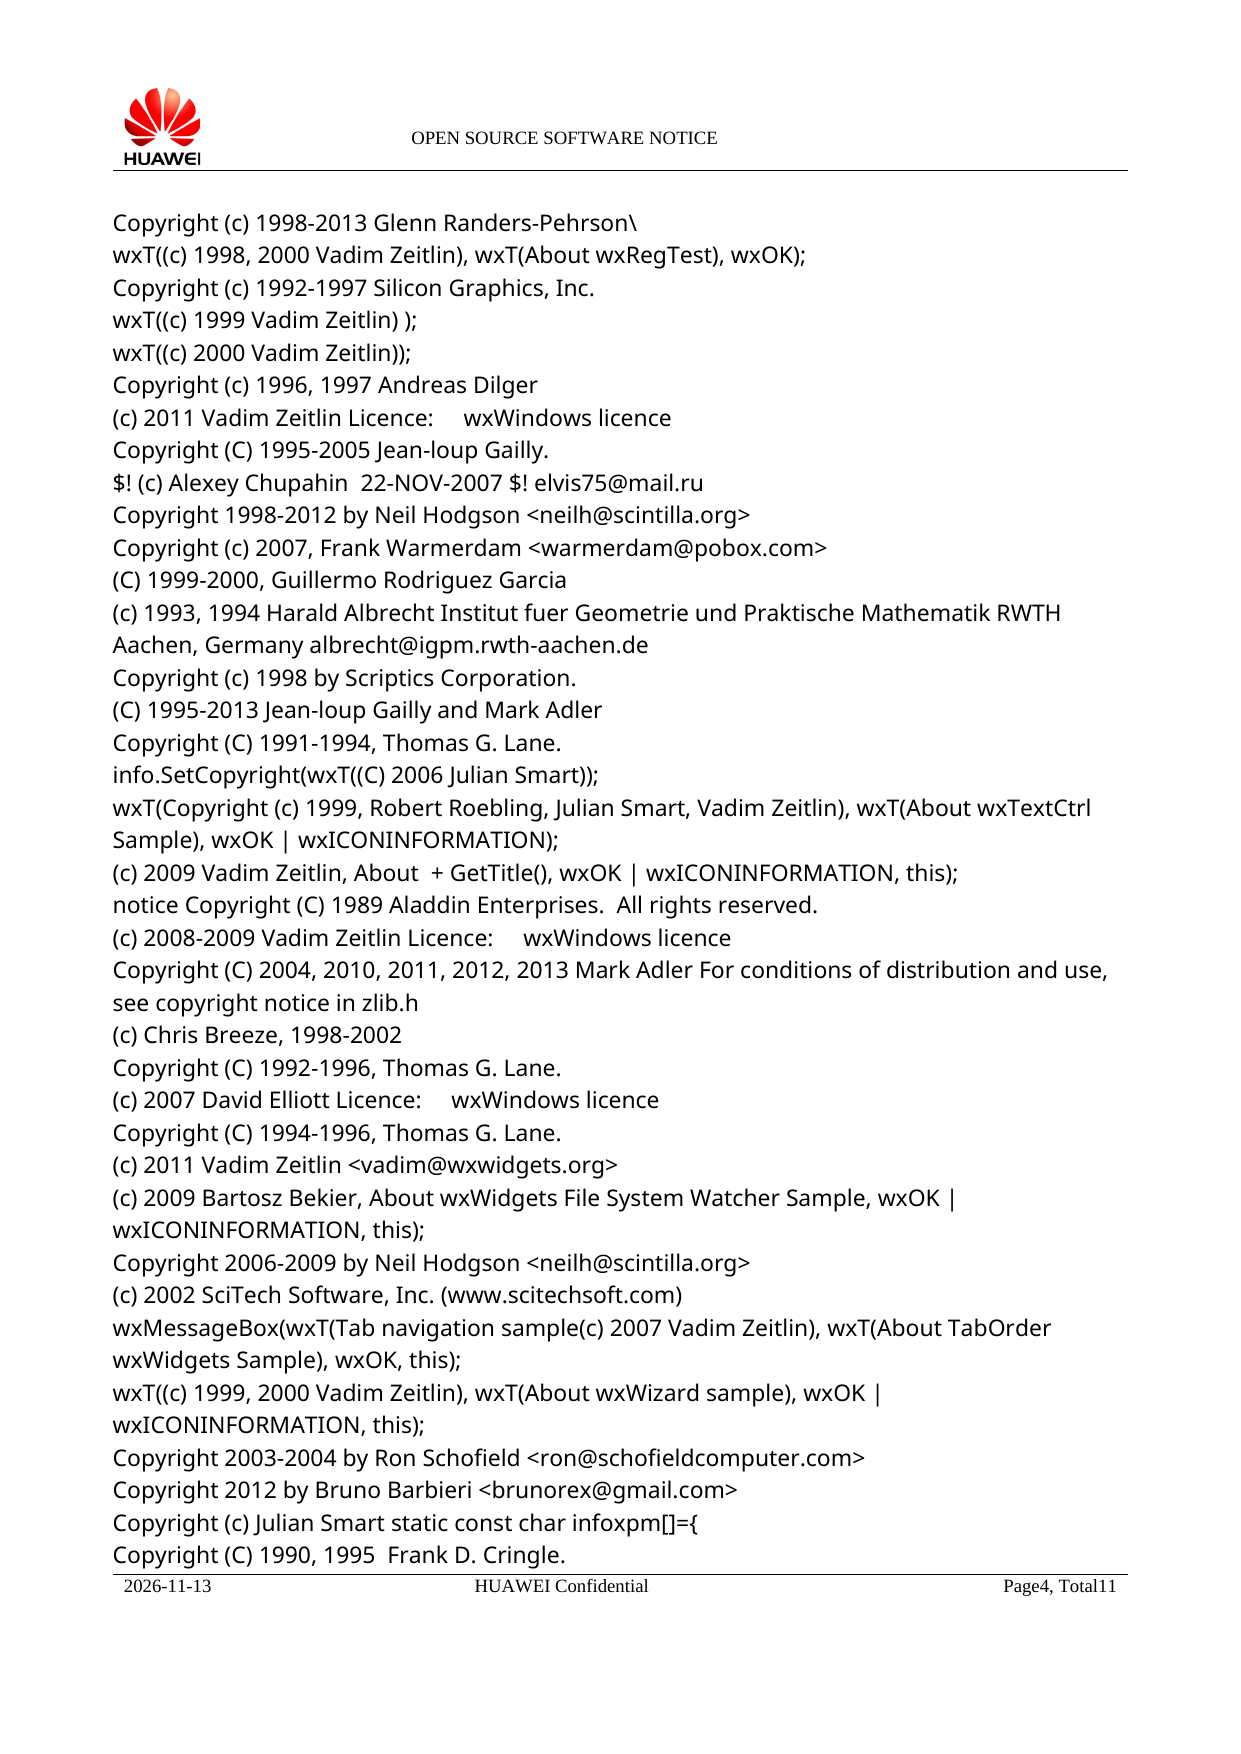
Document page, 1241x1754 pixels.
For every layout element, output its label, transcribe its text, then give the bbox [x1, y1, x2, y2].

picture [124, 88, 201, 165]
